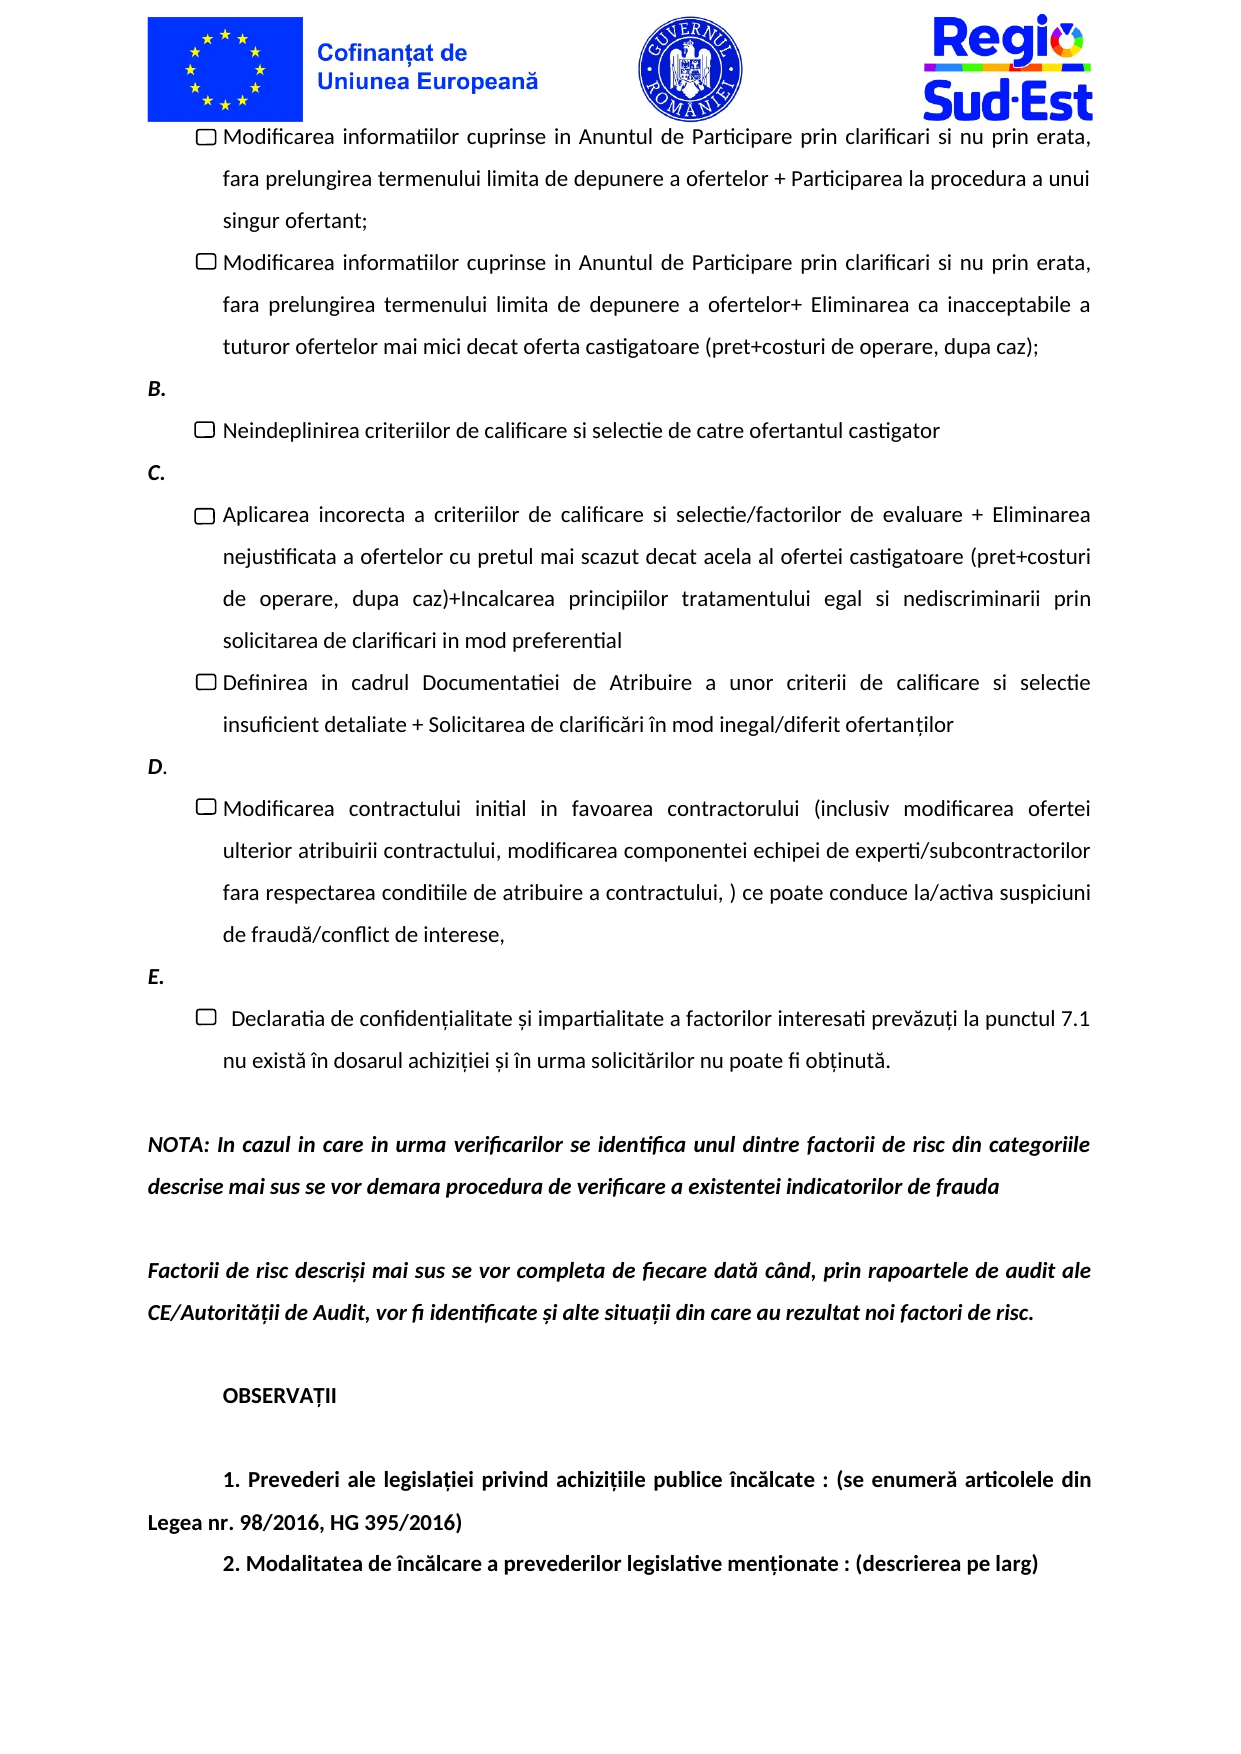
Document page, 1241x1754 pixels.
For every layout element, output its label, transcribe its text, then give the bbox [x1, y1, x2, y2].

text Modificarea informatiilor cuprinse in Anuntul de Participare prin clarificari si nu prin erata, fara prelungirea termenului limita de depunere a ofertelor+ Eliminarea ca inacceptabile a tuturor ofertelor mai mici decat oferta castigatoare (pret+costuri de operare, dupa caz); [223, 248, 1092, 360]
text C. [148, 458, 1092, 486]
text NOTA: In cazul in care in urma verificarilor se identifica unul dintre factorii de risc din categoriile descrise mai sus se vor demara procedura de verificare a existentei indicatorilor de frauda [148, 1130, 1092, 1200]
text OBSERVAŢII [148, 1382, 1092, 1410]
text Neindeplinirea criteriilor de calificare si selectie de catre ofertantul castigator [148, 416, 1092, 444]
text Definirea in cadrul Documentatiei de Atribuire a unor criterii de calificare si selectie insuficient detaliate + Solicitarea de clarificări în mod inegal/diferit ofertanților [223, 668, 1092, 738]
text Modificarea informatiilor cuprinse in Anuntul de Participare prin clarificari si nu prin erata, fara prelungirea termenului limita de depunere a ofertelor + Participarea la procedura a unui singur ofertant; [223, 123, 1092, 234]
text Factorii de risc descrişi mai sus se vor completa de fiecare dată când, prin rapoartele de audit ale CE/Autorităţii de Audit, vor fi identificate şi alte situaţii din care au rezultat noi factori de risc. [148, 1256, 1092, 1326]
text Declaratia de confidenţialitate şi impartialitate a factorilor interesati prevăzuţi la punctul 7.1 nu există în dosarul achiziţiei şi în urma solicitărilor nu poate fi obţinută. [148, 1004, 1092, 1074]
text D. [148, 752, 1092, 780]
text Modificarea contractului initial in favoarea contractorului (inclusiv modificarea ofertei ulterior atribuirii contractului, modificarea componentei echipei de experti/subcontractorilor fara respectarea conditiile de atribuire a contractului, ) ce poate conduce la/activa suspiciuni de fraudă/conflict de interese, [223, 794, 1092, 948]
text E. [148, 962, 1092, 990]
text 2. Modalitatea de încălcare a prevederilor legislative menţionate : (descrierea pe larg) [148, 1549, 1092, 1578]
text 1. Prevederi ale legislaţiei privind achiziţiile publice încălcate : (se enumeră articolele din Legea nr. 98/2016, HG 395/2016) [148, 1466, 1092, 1536]
text Aplicarea incorecta a criteriilor de calificare si selectie/factorilor de evaluare + Eliminarea nejustificata a ofertelor cu pretul mai scazut decat acela al ofertei castigatoare (pret+costuri de operare, dupa caz)+Incalcarea principiilor tratamentului egal si nediscriminarii prin solicitarea de clarificari in mod preferential [223, 500, 1092, 654]
picture [147, 14, 1093, 123]
text B. [148, 374, 1092, 402]
